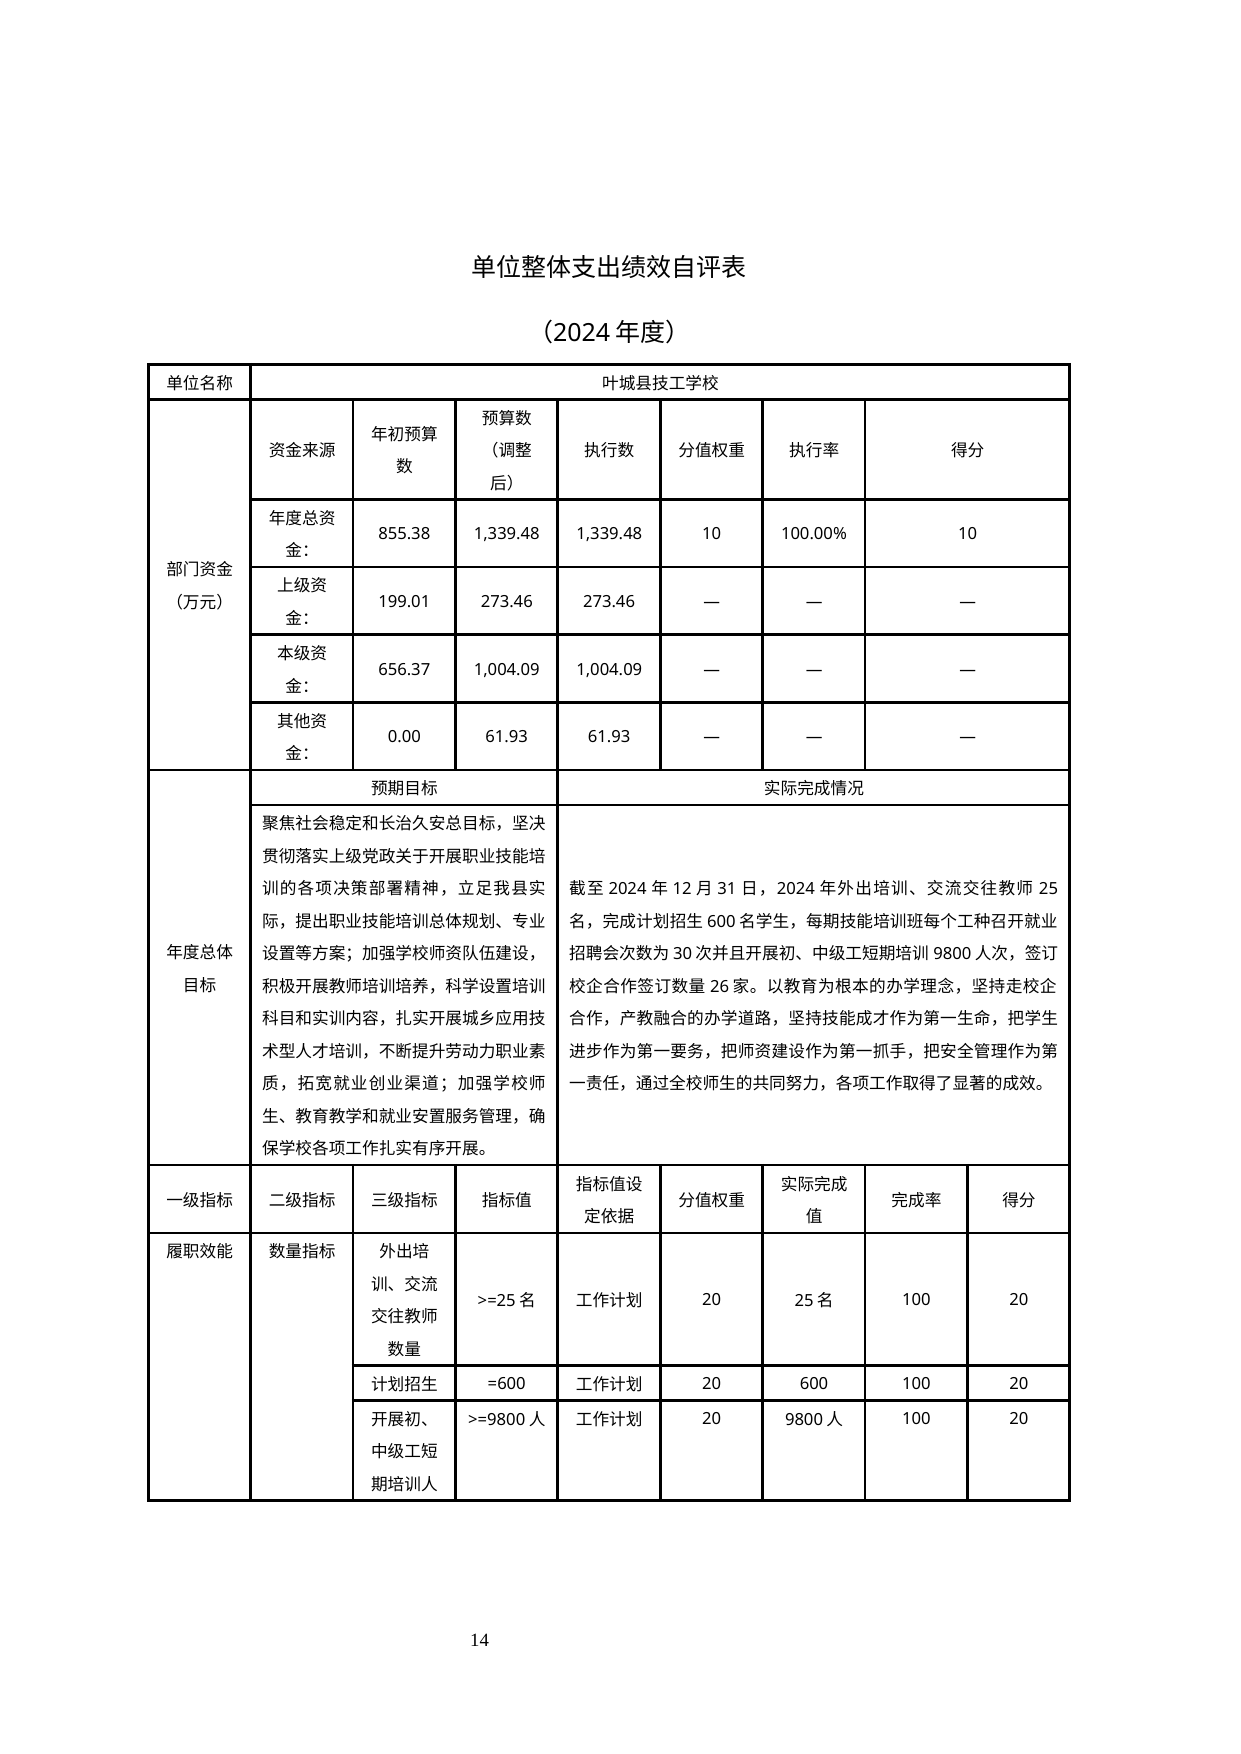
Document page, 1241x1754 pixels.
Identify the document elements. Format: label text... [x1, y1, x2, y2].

table_cell 20 [662, 1234, 761, 1364]
table_cell — [764, 636, 864, 701]
table_cell 外出培训、交流交往教师数量 [354, 1234, 454, 1364]
table_cell 273.46 [559, 568, 659, 633]
table_cell 实际完成情况 [559, 771, 1068, 804]
table_cell 199.01 [354, 568, 454, 633]
table_cell 年度总体目标 [150, 771, 249, 1164]
table_cell 61.93 [559, 704, 659, 768]
table_cell 10 [662, 501, 761, 566]
table_cell — [866, 568, 1068, 633]
table_cell — [764, 568, 864, 633]
table_cell — [662, 636, 761, 701]
table_cell 得分 [969, 1166, 1068, 1231]
table_cell 年度总资金： [252, 501, 352, 566]
table_cell 20 [662, 1367, 761, 1399]
table_cell — [866, 636, 1068, 701]
table_cell （2024年度） [148, 298, 1070, 363]
table_cell 完成率 [866, 1166, 966, 1231]
table_header 单位整体支出绩效自评表 [148, 233, 1070, 298]
table_cell 61.93 [457, 704, 556, 768]
table_cell 聚焦社会稳定和长治久安总目标，坚决贯彻落实上级党政关于开展职业技能培训的各项决策部署精神，立足我县实际，提出职业技能培训总体规划、专业设置等方案；加强学校师资队伍建设，积极开展教师培训培养，科学设置培训科目和实训内容，扎实开展城乡应用技术型人才培训，不断提升劳动力职业素质，拓宽就业创业渠道；加强学校师生、教育教学和就业安置服务管理，确保学校各项工作扎实有序开展。 [252, 806, 556, 1164]
table_cell 100 [866, 1234, 966, 1364]
table_cell 工作计划 [559, 1234, 659, 1364]
table_cell 1,339.48 [457, 501, 556, 566]
table_cell 273.46 [457, 568, 556, 633]
table_cell 预期目标 [252, 771, 556, 804]
table_cell 工作计划 [559, 1367, 659, 1399]
table_cell 20 [969, 1367, 1068, 1399]
table_cell 二级指标 [252, 1166, 352, 1231]
table_cell 叶城县技工学校 [252, 366, 1068, 398]
table_cell 1,004.09 [559, 636, 659, 701]
table_cell 资金来源 [252, 401, 352, 498]
table_cell 执行数 [559, 401, 659, 498]
table_cell 上级资金： [252, 568, 352, 633]
table_cell 10 [866, 501, 1068, 566]
table_cell 20 [969, 1402, 1068, 1499]
table_cell 本级资金： [252, 636, 352, 701]
table_cell 履职效能 [150, 1234, 249, 1499]
table_cell >=9800人 [457, 1402, 556, 1499]
table_cell 开展初、中级工短期培训人次 [354, 1402, 454, 1499]
table_cell — [866, 704, 1068, 768]
table_cell 实际完成值 [764, 1166, 864, 1231]
table_cell 100.00% [764, 501, 864, 566]
table_cell — [662, 704, 761, 768]
table_cell 分值权重 [662, 1166, 761, 1231]
table_cell 1,339.48 [559, 501, 659, 566]
table_cell 单位名称 [150, 366, 249, 398]
table_cell 指标值 [457, 1166, 556, 1231]
table_cell 1,004.09 [457, 636, 556, 701]
table_cell 9800人 [764, 1402, 864, 1499]
table_cell >=25名 [457, 1234, 556, 1364]
table_cell 100 [866, 1402, 966, 1499]
table_cell 工作计划 [559, 1402, 659, 1499]
table_cell 100 [866, 1367, 966, 1399]
table_cell 一级指标 [150, 1166, 249, 1231]
table_cell 20 [662, 1402, 761, 1499]
table_cell 其他资金： [252, 704, 352, 768]
table_cell 20 [969, 1234, 1068, 1364]
table_cell 0.00 [354, 704, 454, 768]
table_cell 656.37 [354, 636, 454, 701]
table_cell 预算数（调整后） [457, 401, 556, 498]
table_cell 855.38 [354, 501, 454, 566]
table_cell 执行率 [764, 401, 864, 498]
table_cell 指标值设定依据 [559, 1166, 659, 1231]
table_cell 年初预算数 [354, 401, 454, 498]
table_cell 三级指标 [354, 1166, 454, 1231]
table_cell 分值权重 [662, 401, 761, 498]
table_cell 得分 [866, 401, 1068, 498]
table_cell 截至2024年12月31日，2024年外出培训、交流交往教师25名，完成计划招生600名学生，每期技能培训班每个工种召开就业招聘会次数为30次并且开展初、中级工短期培训9800人次，签订校企合作签订数量26家。以教育为根本的办学理念，坚持走校企合作，产教融合的办学道路，坚持技能成才作为第一生命，把学生进步作为第一要务，把师资建设作为第一抓手，把安全管理作为第一责任，通过全校师生的共同努力，各项工作取得了显著的成效。 [559, 806, 1068, 1164]
table_cell =600 [457, 1367, 556, 1399]
table_cell 25名 [764, 1234, 864, 1364]
table_cell 计划招生 [354, 1367, 454, 1399]
table_cell 600 [764, 1367, 864, 1399]
table_cell 数量指标 [252, 1234, 352, 1499]
table_cell — [764, 704, 864, 768]
table_cell — [662, 568, 761, 633]
table_cell 部门资金（万元） [150, 401, 249, 768]
